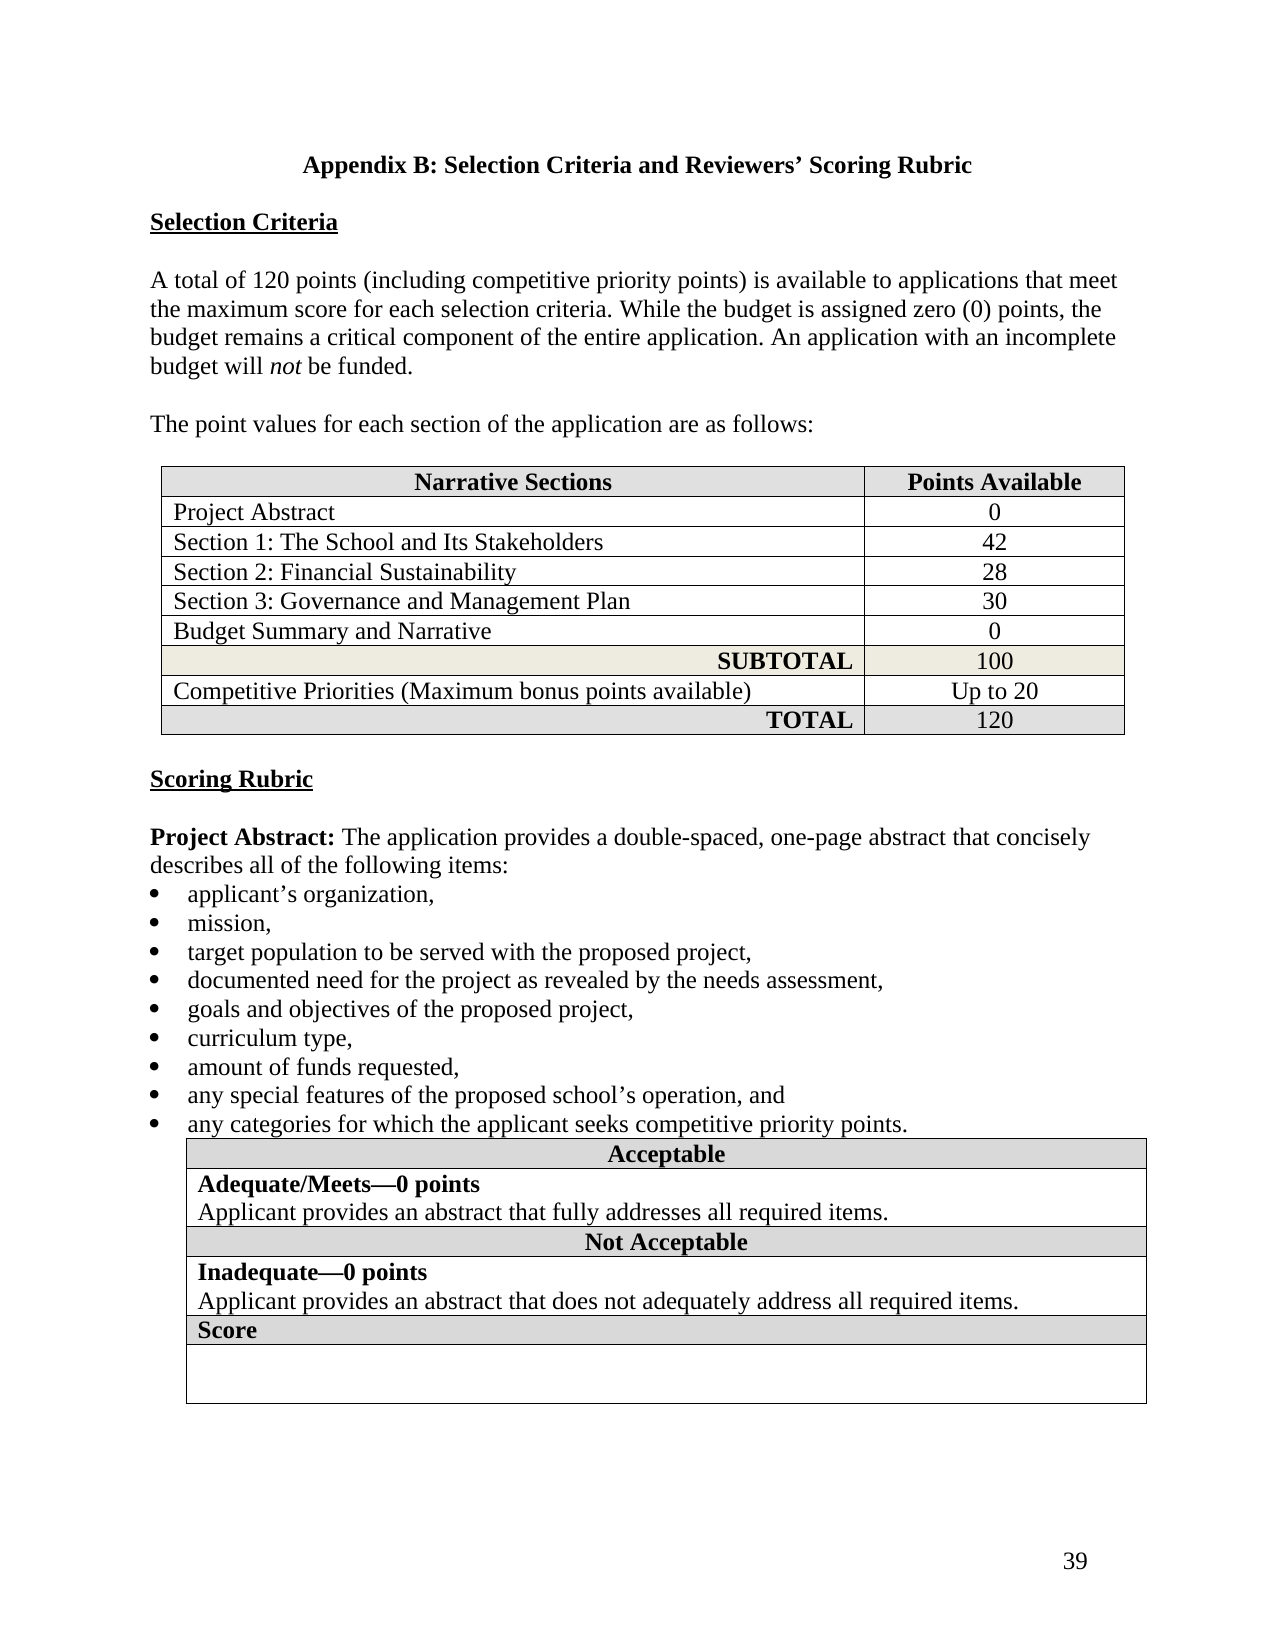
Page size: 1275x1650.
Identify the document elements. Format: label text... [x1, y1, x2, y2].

table_cell Section 2: Financial Sustainability [162, 557, 864, 585]
list any categories for which the applicant seeks competitive priority points. [150, 1109, 1125, 1138]
text The point values for each section of the application are as follows: [150, 409, 1125, 437]
list goals and objectives of the proposed project, [150, 994, 1125, 1023]
table_cell 28 [865, 557, 1124, 585]
list curriculum type, [150, 1023, 1125, 1052]
text Selection Criteria [150, 207, 1125, 236]
table_cell Up to 20 [865, 676, 1124, 704]
table_cell [187, 1345, 1146, 1403]
list mission, [150, 908, 1125, 937]
table_cell Score [187, 1316, 1146, 1344]
text Scoring Rubric [150, 764, 1125, 793]
table_header Acceptable [187, 1139, 1146, 1168]
table_cell TOTAL [162, 706, 864, 734]
table_cell SUBTOTAL [162, 646, 864, 675]
list target population to be served with the proposed project, [150, 937, 1125, 965]
table_cell Section 1: The School and Its Stakeholders [162, 527, 864, 556]
table_cell 30 [865, 586, 1124, 615]
list applicant’s organization, [150, 879, 1125, 908]
table_cell 120 [865, 706, 1124, 734]
table_cell 100 [865, 646, 1124, 675]
list documented need for the project as revealed by the needs assessment, [150, 965, 1125, 994]
subtitle Appendix B: Selection Criteria and Reviewers’ Scoring Rubric [150, 150, 1125, 179]
text A total of 120 points (including competitive priority points) is available to applications that meet the maximum score for each selection criteria. While the budget is assigned zero (0) points, the budget remains a critical component of the entire application. An application with an incomplete budget will not be funded. [150, 265, 1125, 380]
table_cell 0 [865, 616, 1124, 645]
table_cell Adequate/Meets—0 points Applicant provides an abstract that fully addresses all required items. [187, 1169, 1146, 1226]
table_header Points Available [865, 467, 1124, 496]
list amount of funds requested, [150, 1052, 1125, 1080]
table_cell 42 [865, 527, 1124, 556]
table_cell Competitive Priorities (Maximum bonus points available) [162, 676, 864, 704]
table_cell Budget Summary and Narrative [162, 616, 864, 645]
table_cell Project Abstract [162, 497, 864, 526]
table_cell Not Acceptable [187, 1227, 1146, 1256]
table_header Narrative Sections [162, 467, 864, 496]
table_cell Section 3: Governance and Management Plan [162, 586, 864, 615]
text Project Abstract: The application provides a double-spaced, one-page abstract that concisely describes all of the following items: [150, 822, 1125, 879]
table_cell Inadequate—0 points Applicant provides an abstract that does not adequately address all required items. [187, 1257, 1146, 1314]
table_cell 0 [865, 497, 1124, 526]
list any special features of the proposed school’s operation, and [150, 1080, 1125, 1109]
